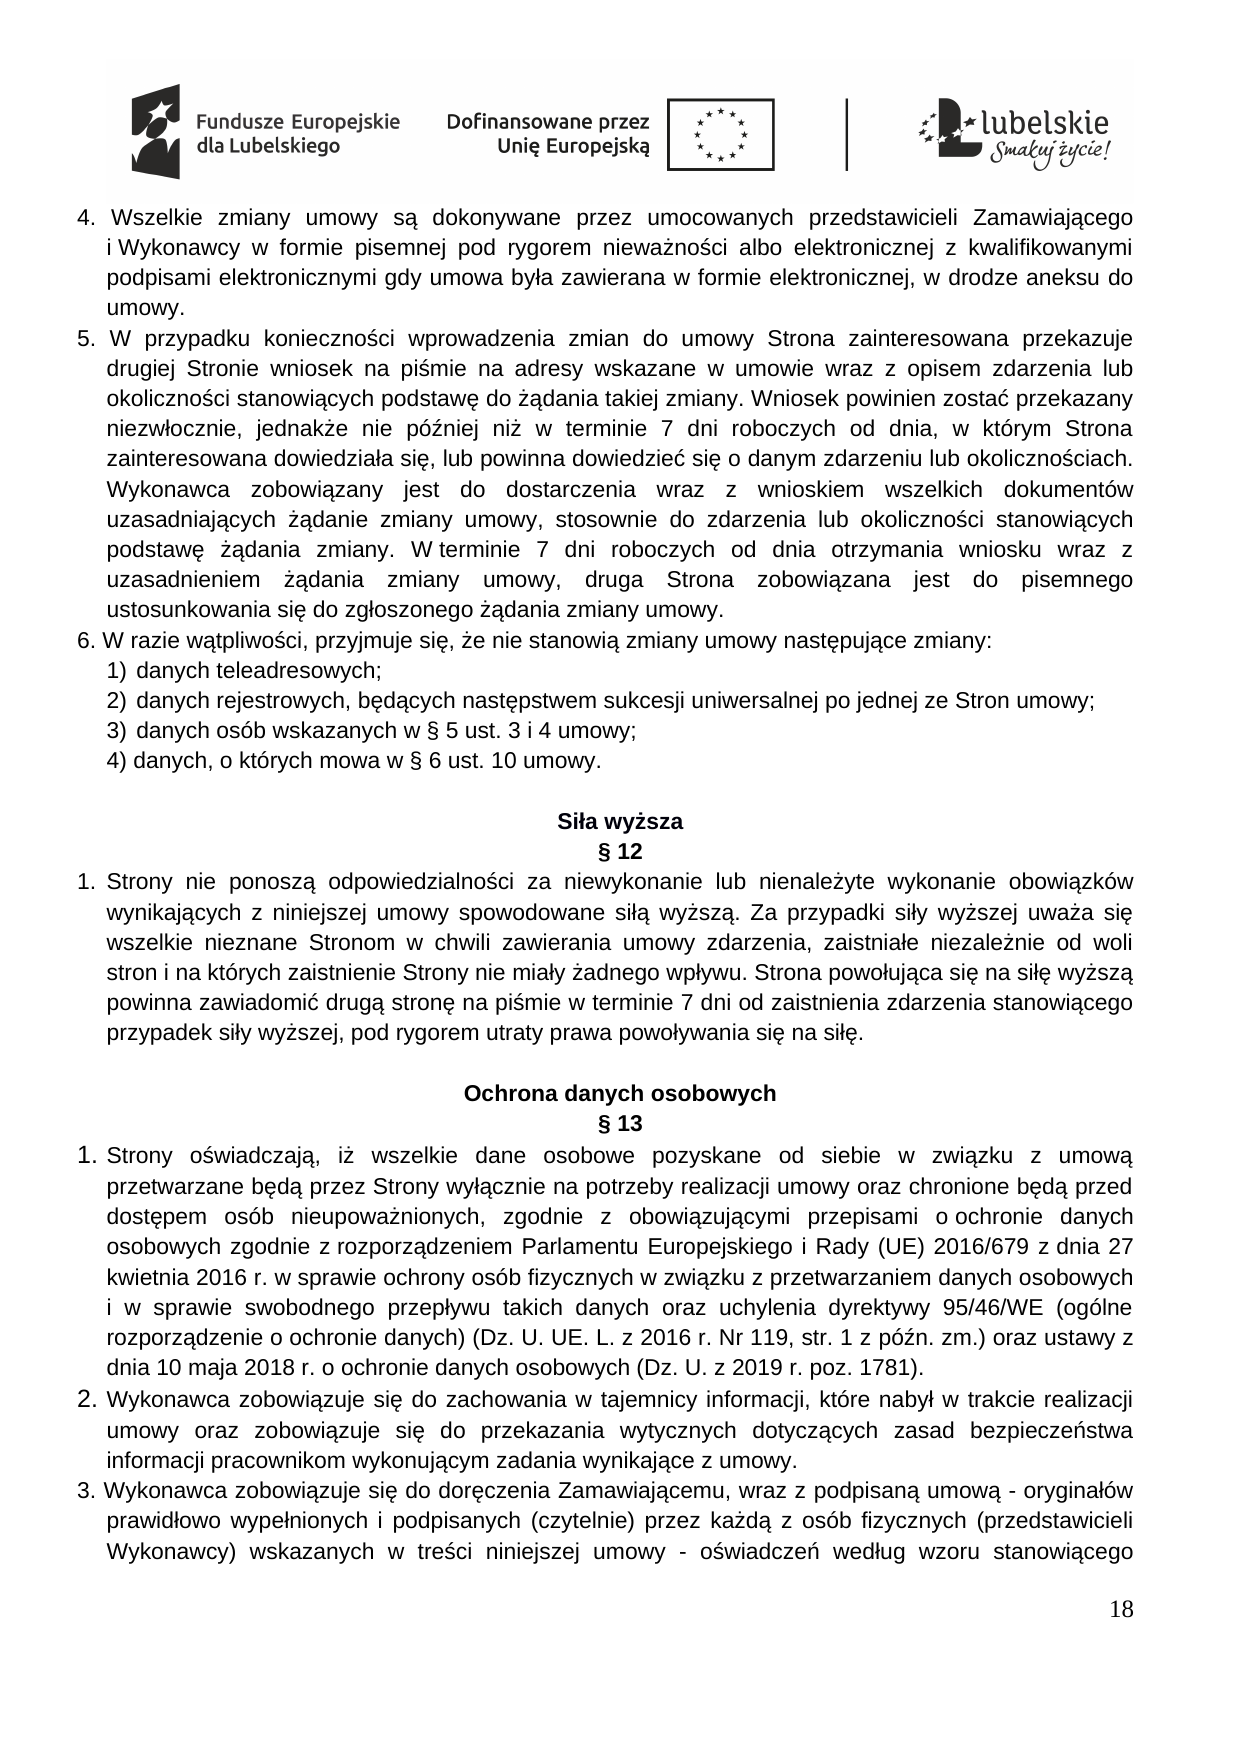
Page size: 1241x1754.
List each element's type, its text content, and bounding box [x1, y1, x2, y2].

text 3) danych osób wskazanych w § 5 ust. 3 i 4 umowy; [106, 717, 1134, 744]
list Strony oświadczają, iż wszelkie dane osobowe pozyskane od siebie w związku z umową przetwarzane będą przez Strony wyłącznie na potrzeby realizacji umowy oraz chronione będą przed dostępem osób nieupoważnionych, zgodnie z obowiązującymi przepisami o ochronie danych osobowych zgodnie z rozporządzeniem Parlamentu Europejskiego i Rady (UE) 2016/679 z dnia 27 kwietnia 2016 r. w sprawie ochrony osób fizycznych w związku z przetwarzaniem danych osobowych i w sprawie swobodnego przepływu takich danych oraz uchylenia dyrektywy 95/46/WE (ogólne rozporządzenie o ochronie danych) (Dz. U. UE. L. z 2016 r. Nr 119, str. 1 z późn. zm.) oraz ustawy z dnia 10 maja 2018 r. o ochronie danych osobowych (Dz. U. z 2019 r. poz. 1781). [77, 1140, 1134, 1380]
text Siła wyższa [106, 808, 1134, 834]
picture [106, 59, 1134, 204]
text 6. W razie wątpliwości, przyjmuje się, że nie stanowią zmiany umowy następujące zmiany: [77, 627, 1134, 653]
list Wykonawca zobowiązuje się do zachowania w tajemnicy informacji, które nabył w trakcie realizacji umowy oraz zobowiązuje się do przekazania wytycznych dotyczących zasad bezpieczeństwa informacji pracownikom wykonującym zadania wynikające z umowy. [77, 1384, 1134, 1473]
text § 13 [106, 1110, 1134, 1136]
text 1) danych teleadresowych; [106, 657, 1134, 683]
text 4) danych, o których mowa w § 6 ust. 10 umowy. [106, 747, 1134, 774]
text 5. W przypadku konieczności wprowadzenia zmian do umowy Strona zainteresowana przekazuje drugiej Stronie wniosek na piśmie na adresy wskazane w umowie wraz z opisem zdarzenia lub okoliczności stanowiących podstawę do żądania takiej zmiany. Wniosek powinien zostać przekazany niezwłocznie, jednakże nie później niż w terminie 7 dni roboczych od dnia, w którym Strona zainteresowana dowiedziała się, lub powinna dowiedzieć się o danym zdarzeniu lub okolicznościach. Wykonawca zobowiązany jest do dostarczenia wraz z wnioskiem wszelkich dokumentów uzasadniających żądanie zmiany umowy, stosownie do zdarzenia lub okoliczności stanowiących podstawę żądania zmiany. W terminie 7 dni roboczych od dnia otrzymania wniosku wraz z uzasadnieniem żądania zmiany umowy, druga Strona zobowiązana jest do pisemnego ustosunkowania się do zgłoszonego żądania zmiany umowy. [77, 324, 1134, 623]
text 4. Wszelkie zmiany umowy są dokonywane przez umocowanych przedstawicieli Zamawiającego i Wykonawcy w formie pisemnej pod rygorem nieważności albo elektronicznej z kwalifikowanymi podpisami elektronicznymi gdy umowa była zawierana w formie elektronicznej, w drodze aneksu do umowy. [77, 204, 1134, 321]
text 1. Strony nie ponoszą odpowiedzialności za niewykonanie lub nienależyte wykonanie obowiązków wynikających z niniejszej umowy spowodowane siłą wyższą. Za przypadki siły wyższej uważa się wszelkie nieznane Stronom w chwili zawierania umowy zdarzenia, zaistniałe niezależnie od woli stron i na których zaistnienie Strony nie miały żadnego wpływu. Strona powołująca się na siłę wyższą powinna zawiadomić drugą stronę na piśmie w terminie 7 dni od zaistnienia zdarzenia stanowiącego przypadek siły wyższej, pod rygorem utraty prawa powoływania się na siłę. [77, 868, 1134, 1046]
text Ochrona danych osobowych [106, 1080, 1134, 1106]
text § 12 [106, 838, 1134, 864]
text 2) danych rejestrowych, będących następstwem sukcesji uniwersalnej po jednej ze Stron umowy; [106, 687, 1134, 713]
